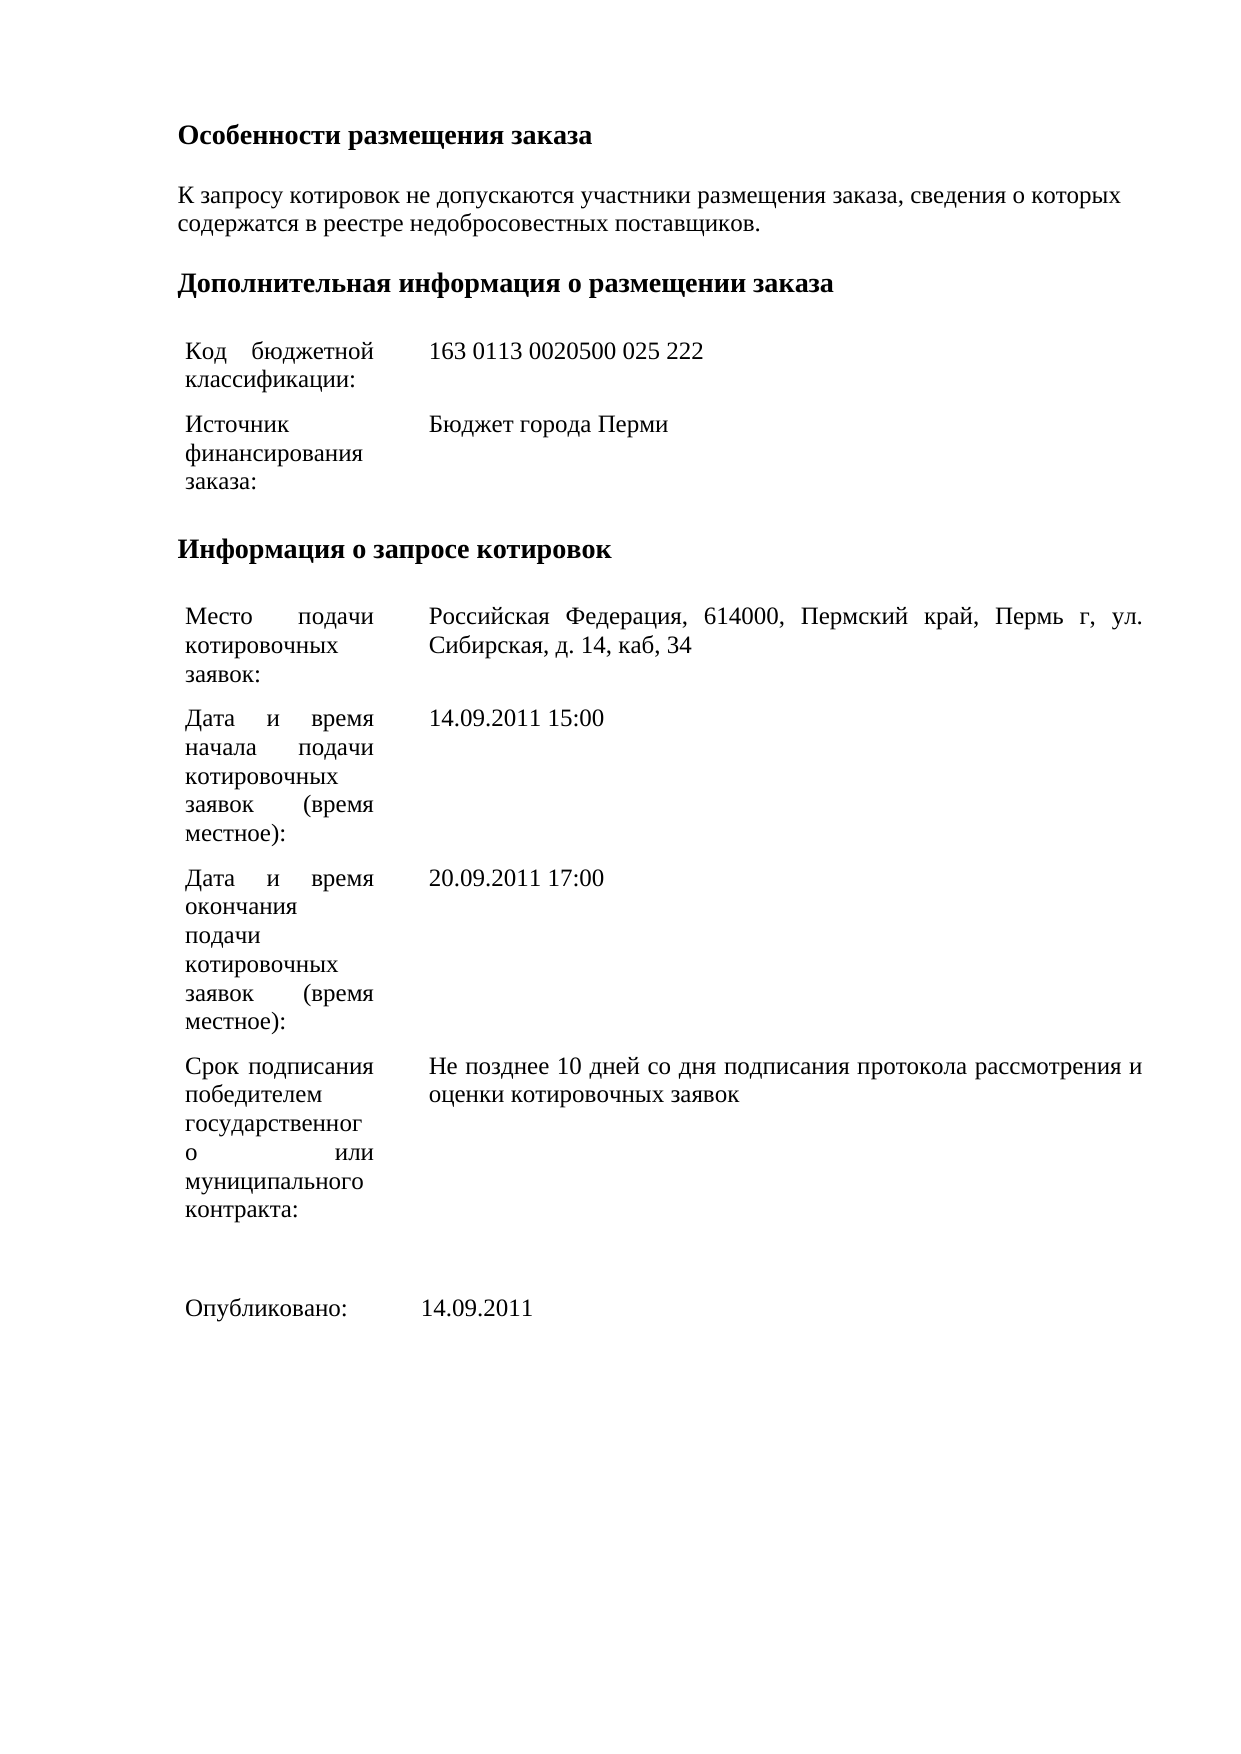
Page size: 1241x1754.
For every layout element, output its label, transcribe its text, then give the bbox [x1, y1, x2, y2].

table_header Российская Федерация, 614000, Пермский край, Пермь г, ул. Сибирская, д. 14, каб, 34 [421, 594, 1152, 696]
table_header Код бюджетной классификации: [177, 328, 421, 401]
table_header 163 0113 0020500 025 222 [421, 328, 1152, 401]
table_cell Бюджет города Перми [421, 401, 1152, 503]
table_header Место подачи котировочных заявок: [177, 594, 421, 696]
table_cell Дата и время окончания подачи котировочных заявок (время местное): [177, 855, 421, 1043]
text Особенности размещения заказа [177, 118, 1152, 151]
table_header Опубликовано: [177, 1285, 421, 1329]
table_cell Срок подписания победителем государственного или муниципального контракта: [177, 1043, 421, 1231]
table_cell 14.09.2011 15:00 [421, 696, 1152, 855]
table_cell Источник финансирования заказа: [177, 401, 421, 503]
text Дополнительная информация о размещении заказа [177, 266, 1152, 299]
text Информация о запросе котировок [177, 532, 1152, 564]
text К запросу котировок не допускаются участники размещения заказа, сведения о которых содержатся в реестре недобросовестных поставщиков. [177, 180, 1152, 237]
table_cell Не позднее 10 дней со дня подписания протокола рассмотрения и оценки котировочных заявок [421, 1043, 1152, 1231]
table_header 14.09.2011 [421, 1285, 1152, 1329]
table_cell 20.09.2011 17:00 [421, 855, 1152, 1043]
table_cell Дата и время начала подачи котировочных заявок (время местное): [177, 696, 421, 855]
